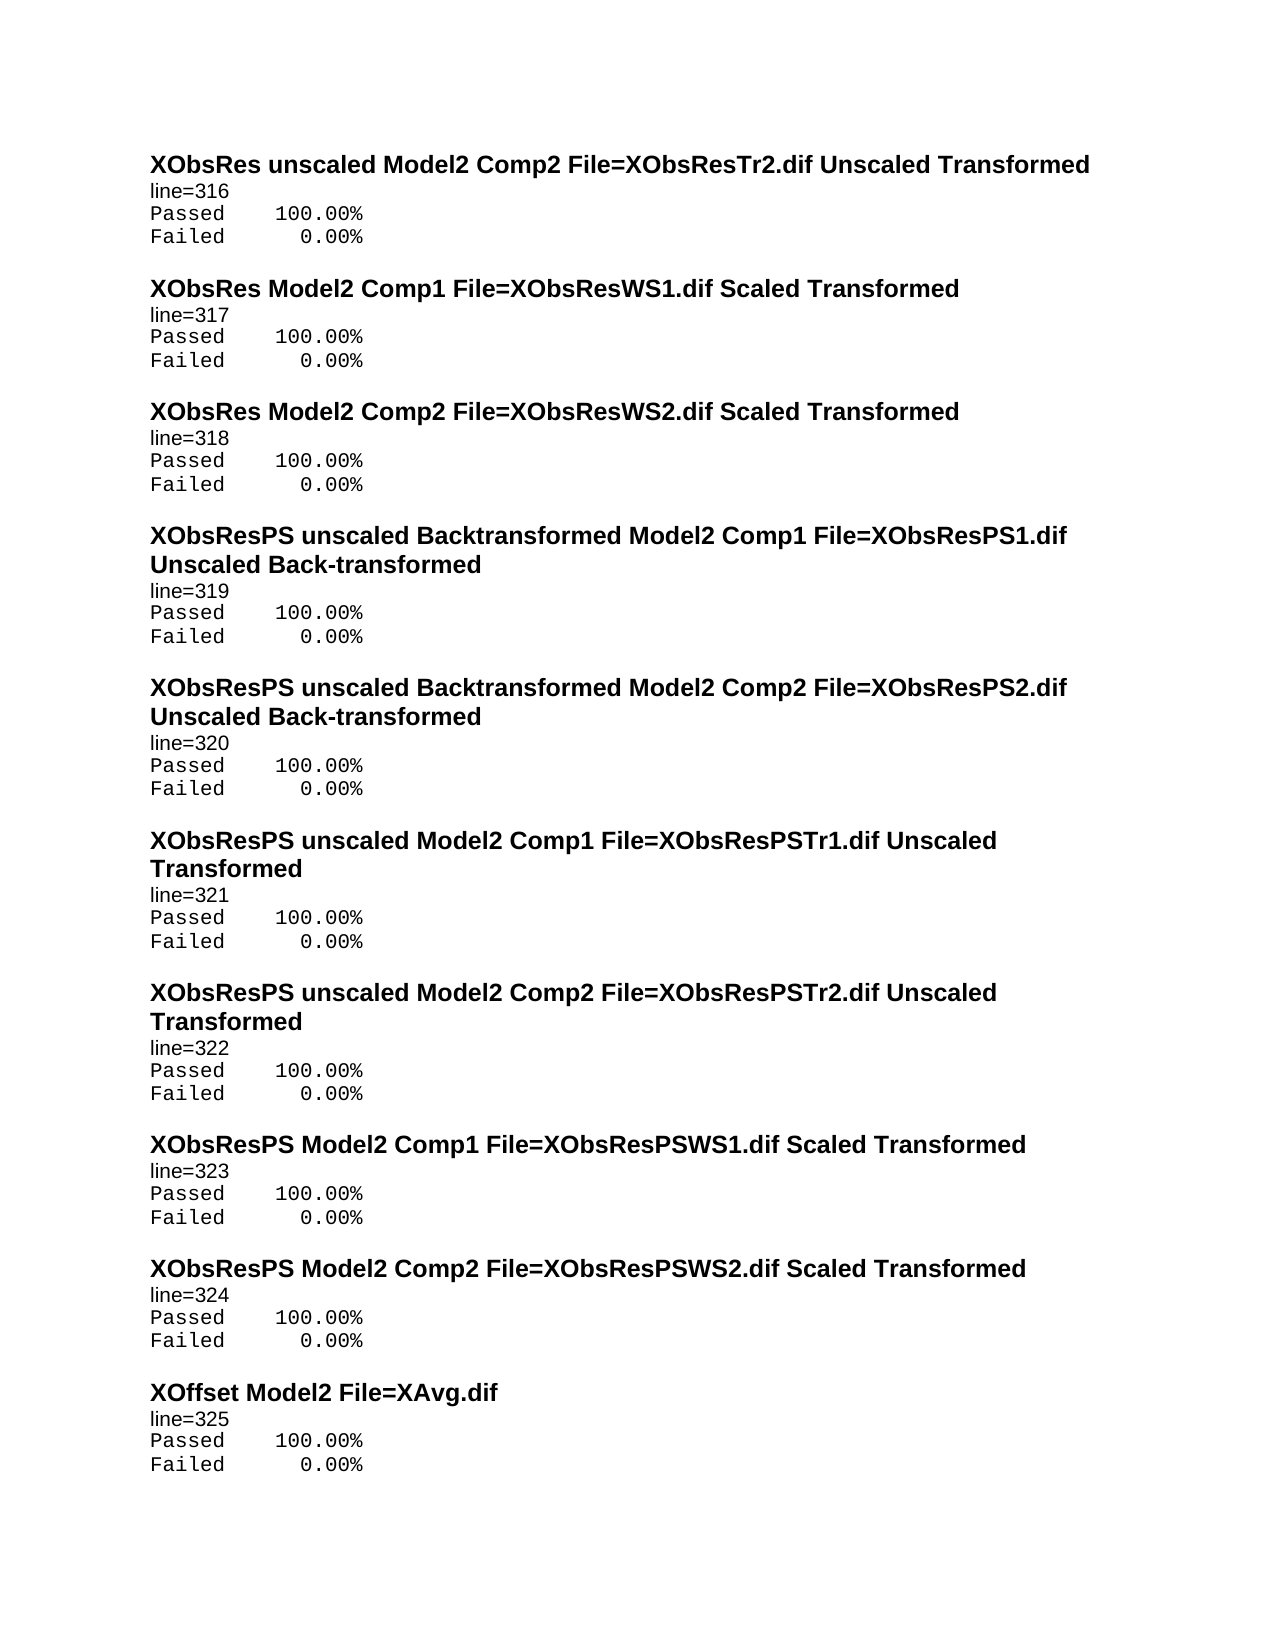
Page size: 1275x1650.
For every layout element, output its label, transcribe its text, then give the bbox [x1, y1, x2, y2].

text line=318 [150, 426, 1125, 450]
text Passed 100.00% [150, 602, 1125, 626]
text Failed 0.00% [150, 226, 1125, 250]
text XObsResPS unscaled Model2 Comp2 File=XObsResPSTr2.dif Unscaled Transformed [150, 978, 1125, 1036]
text XObsRes unscaled Model2 Comp2 File=XObsResTr2.dif Unscaled Transformed [150, 150, 1125, 179]
text Failed 0.00% [150, 1207, 1125, 1231]
text Passed 100.00% [150, 1183, 1125, 1207]
text Passed 100.00% [150, 1059, 1125, 1083]
text Passed 100.00% [150, 755, 1125, 778]
text XObsResPS Model2 Comp1 File=XObsResPSWS1.dif Scaled Transformed [150, 1131, 1125, 1159]
text Failed 0.00% [150, 931, 1125, 954]
text line=323 [150, 1159, 1125, 1183]
text line=316 [150, 179, 1125, 203]
text Failed 0.00% [150, 1083, 1125, 1107]
text line=325 [150, 1407, 1125, 1431]
text line=324 [150, 1283, 1125, 1307]
text Failed 0.00% [150, 474, 1125, 497]
text line=317 [150, 302, 1125, 326]
text Passed 100.00% [150, 326, 1125, 350]
text Passed 100.00% [150, 450, 1125, 474]
text XObsResPS Model2 Comp2 File=XObsResPSWS2.dif Scaled Transformed [150, 1254, 1125, 1283]
text Failed 0.00% [150, 778, 1125, 802]
text Passed 100.00% [150, 1431, 1125, 1454]
text line=320 [150, 731, 1125, 755]
text line=322 [150, 1036, 1125, 1059]
text XObsResPS unscaled Backtransformed Model2 Comp2 File=XObsResPS2.dif Unscaled Back-transformed [150, 673, 1125, 731]
text XObsRes Model2 Comp1 File=XObsResWS1.dif Scaled Transformed [150, 274, 1125, 302]
text XObsResPS unscaled Backtransformed Model2 Comp1 File=XObsResPS1.dif Unscaled Back-transformed [150, 521, 1125, 578]
text line=321 [150, 883, 1125, 907]
text Passed 100.00% [150, 907, 1125, 931]
text XOffset Model2 File=XAvg.dif [150, 1378, 1125, 1407]
text Passed 100.00% [150, 203, 1125, 226]
text XObsResPS unscaled Model2 Comp1 File=XObsResPSTr1.dif Unscaled Transformed [150, 826, 1125, 883]
text line=319 [150, 578, 1125, 602]
text Failed 0.00% [150, 1331, 1125, 1354]
text XObsRes Model2 Comp2 File=XObsResWS2.dif Scaled Transformed [150, 397, 1125, 426]
text Passed 100.00% [150, 1307, 1125, 1331]
text Failed 0.00% [150, 626, 1125, 650]
text Failed 0.00% [150, 350, 1125, 374]
text Failed 0.00% [150, 1454, 1125, 1478]
